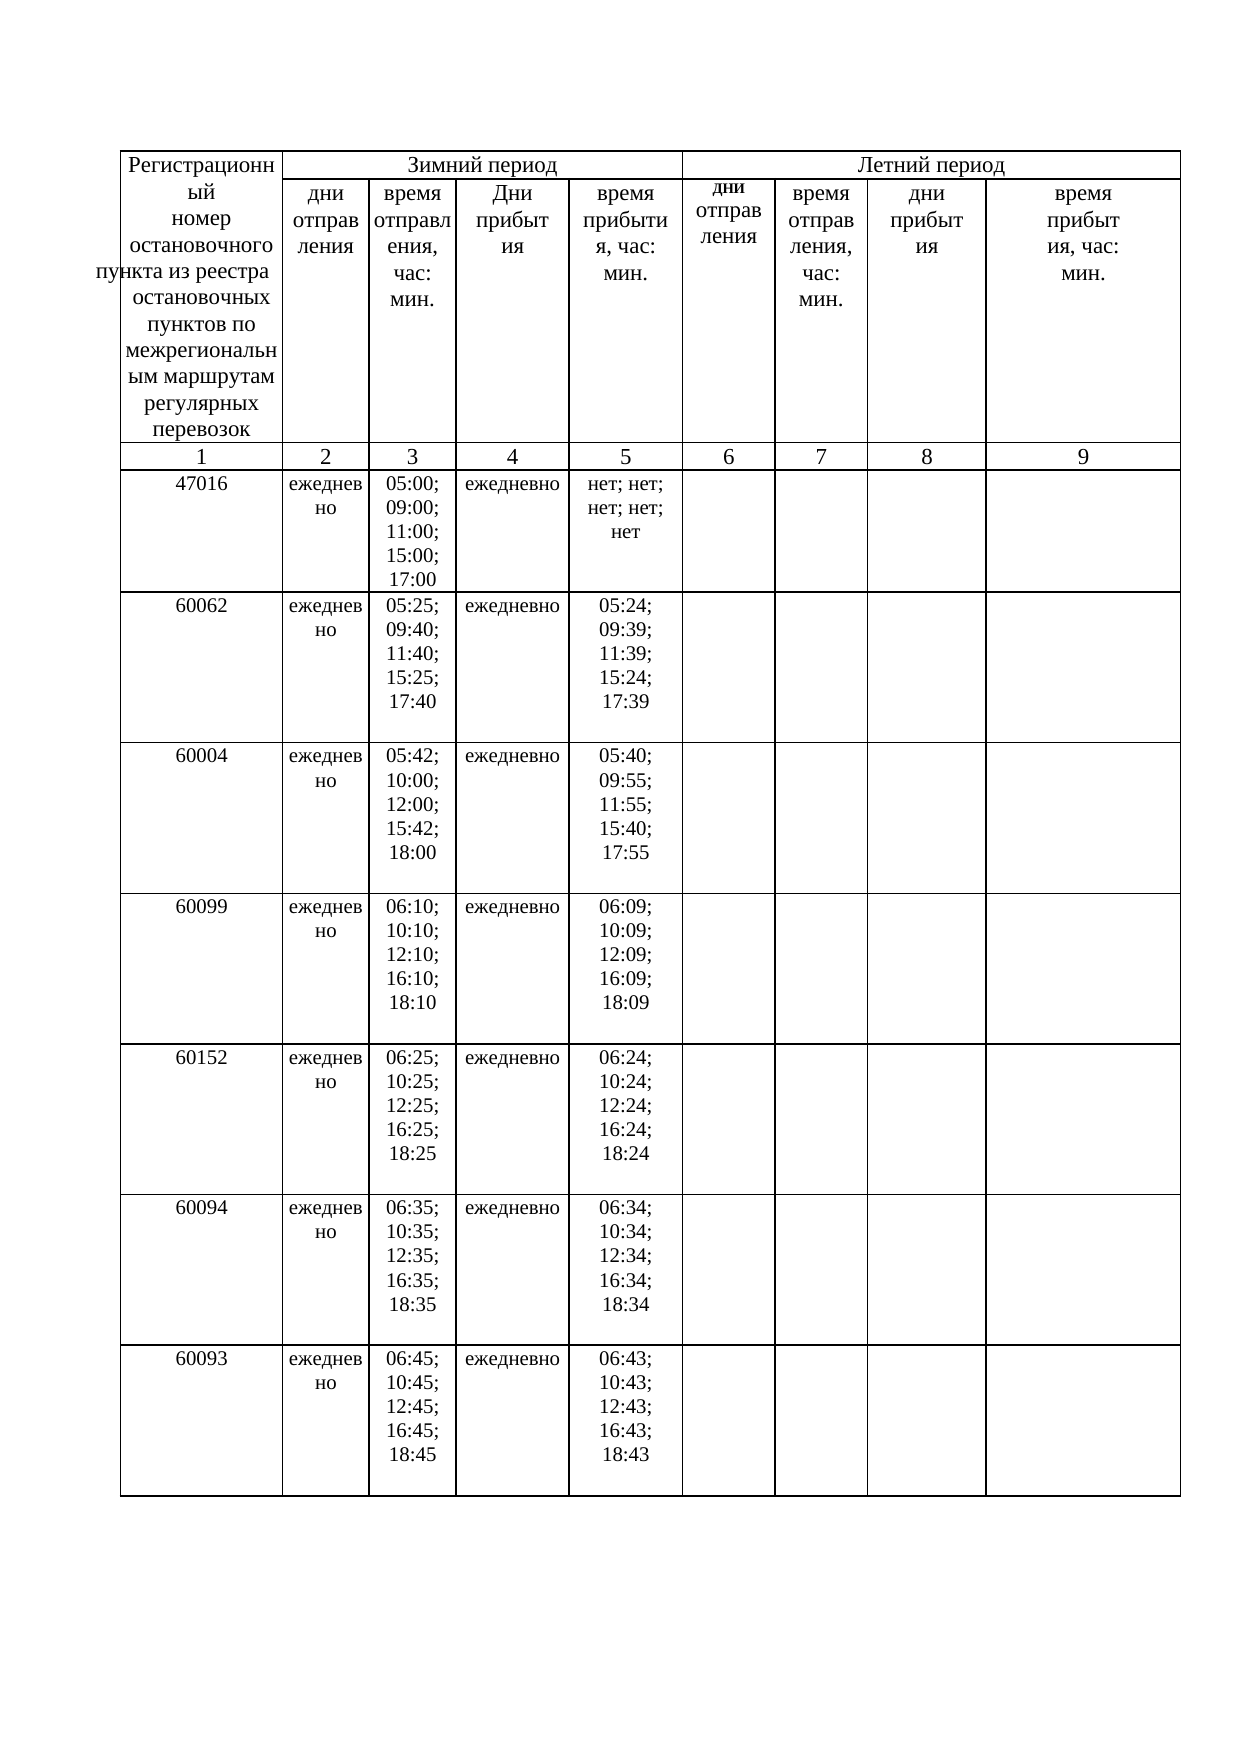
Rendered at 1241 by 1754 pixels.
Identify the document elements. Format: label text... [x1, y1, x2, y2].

table_cell [987, 1195, 1180, 1344]
table_header Регистрационный номер остановочного пункта из реестра остановочных пунктов по межрегиональным маршрутам регулярных перевозок [121, 152, 282, 441]
table_cell ежедневно [457, 1346, 568, 1495]
table_cell 05:42; 10:00; 12:00; 15:42; 18:00 [370, 743, 455, 892]
table_cell время отправл ения, час: мин. [370, 180, 455, 441]
table_cell [776, 894, 867, 1043]
table_cell 7 [776, 443, 867, 469]
table_cell [987, 593, 1180, 742]
table_cell ежедневно [457, 593, 568, 742]
table_cell [987, 471, 1180, 591]
table_cell 1 [121, 443, 282, 469]
table_cell 05:00; 09:00; 11:00; 15:00; 17:00 [370, 471, 455, 591]
table_cell 06:43; 10:43; 12:43; 16:43; 18:43 [570, 1346, 682, 1495]
table_cell время отправ ления, час: мин. [776, 180, 867, 441]
table_cell [987, 743, 1180, 892]
table_cell 05:25; 09:40; 11:40; 15:25; 17:40 [370, 593, 455, 742]
table_cell ежедневно [283, 593, 368, 742]
table_cell 9 [987, 443, 1180, 469]
table_cell 06:35; 10:35; 12:35; 16:35; 18:35 [370, 1195, 455, 1344]
table_cell 06:45; 10:45; 12:45; 16:45; 18:45 [370, 1346, 455, 1495]
table_cell [987, 1045, 1180, 1194]
table_cell Дни прибыт ия [457, 180, 568, 441]
table_cell 06:09; 10:09; 12:09; 16:09; 18:09 [570, 894, 682, 1043]
table_cell ДНИ отправ ления [683, 180, 774, 441]
table_cell время прибыти я, час: мин. [570, 180, 682, 441]
table_cell [868, 743, 985, 892]
table_cell [776, 1195, 867, 1344]
table_cell 2 [283, 443, 368, 469]
table_cell время прибыт ия, час: мин. [987, 180, 1180, 441]
table_cell 06:24; 10:24; 12:24; 16:24; 18:24 [570, 1045, 682, 1194]
table_cell 05:24; 09:39; 11:39; 15:24; 17:39 [570, 593, 682, 742]
table_cell ежедневно [457, 1045, 568, 1194]
table_header Летний период [683, 152, 1180, 178]
table_cell 06:34; 10:34; 12:34; 16:34; 18:34 [570, 1195, 682, 1344]
table_cell 05:40; 09:55; 11:55; 15:40; 17:55 [570, 743, 682, 892]
table_cell ежедневно [283, 743, 368, 892]
table_cell [683, 1195, 774, 1344]
table_cell ежедневно [457, 471, 568, 591]
table_cell 8 [868, 443, 985, 469]
table_cell [776, 1045, 867, 1194]
table_cell [683, 894, 774, 1043]
table_cell 3 [370, 443, 455, 469]
table_cell [776, 1346, 867, 1495]
table_cell [987, 894, 1180, 1043]
table_cell [868, 1045, 985, 1194]
table_cell 06:10; 10:10; 12:10; 16:10; 18:10 [370, 894, 455, 1043]
table_cell [868, 593, 985, 742]
table_cell 60152 [121, 1045, 282, 1194]
table_cell дни прибыт ия [868, 180, 985, 441]
table_cell 06:25; 10:25; 12:25; 16:25; 18:25 [370, 1045, 455, 1194]
table_cell ежедневно [457, 743, 568, 892]
table_cell 60004 [121, 743, 282, 892]
table_header Зимний период [283, 152, 682, 178]
table_cell дни отправ ления [283, 180, 368, 441]
table_cell [776, 471, 867, 591]
table_cell [683, 1346, 774, 1495]
table_cell нет; нет; нет; нет; нет [570, 471, 682, 591]
table_cell 4 [457, 443, 568, 469]
table_cell ежедневно [283, 1195, 368, 1344]
table_cell [683, 743, 774, 892]
table_cell [868, 471, 985, 591]
table_cell 47016 [121, 471, 282, 591]
table_cell [776, 743, 867, 892]
table_cell 60094 [121, 1195, 282, 1344]
table_cell 60062 [121, 593, 282, 742]
table_cell ежедневно [283, 894, 368, 1043]
table_cell ежедневно [283, 1045, 368, 1194]
table_cell [987, 1346, 1180, 1495]
table_cell [868, 1195, 985, 1344]
table_cell 6 [683, 443, 774, 469]
table_cell [868, 1346, 985, 1495]
table_cell ежедневно [457, 1195, 568, 1344]
table_cell [683, 471, 774, 591]
table_cell [683, 1045, 774, 1194]
table_cell ежедневно [283, 1346, 368, 1495]
table_cell 60099 [121, 894, 282, 1043]
table_cell 5 [570, 443, 682, 469]
table_cell [683, 593, 774, 742]
table_cell [776, 593, 867, 742]
table_cell ежедневно [457, 894, 568, 1043]
table_cell ежедневно [283, 471, 368, 591]
table_cell 60093 [121, 1346, 282, 1495]
table_cell [868, 894, 985, 1043]
